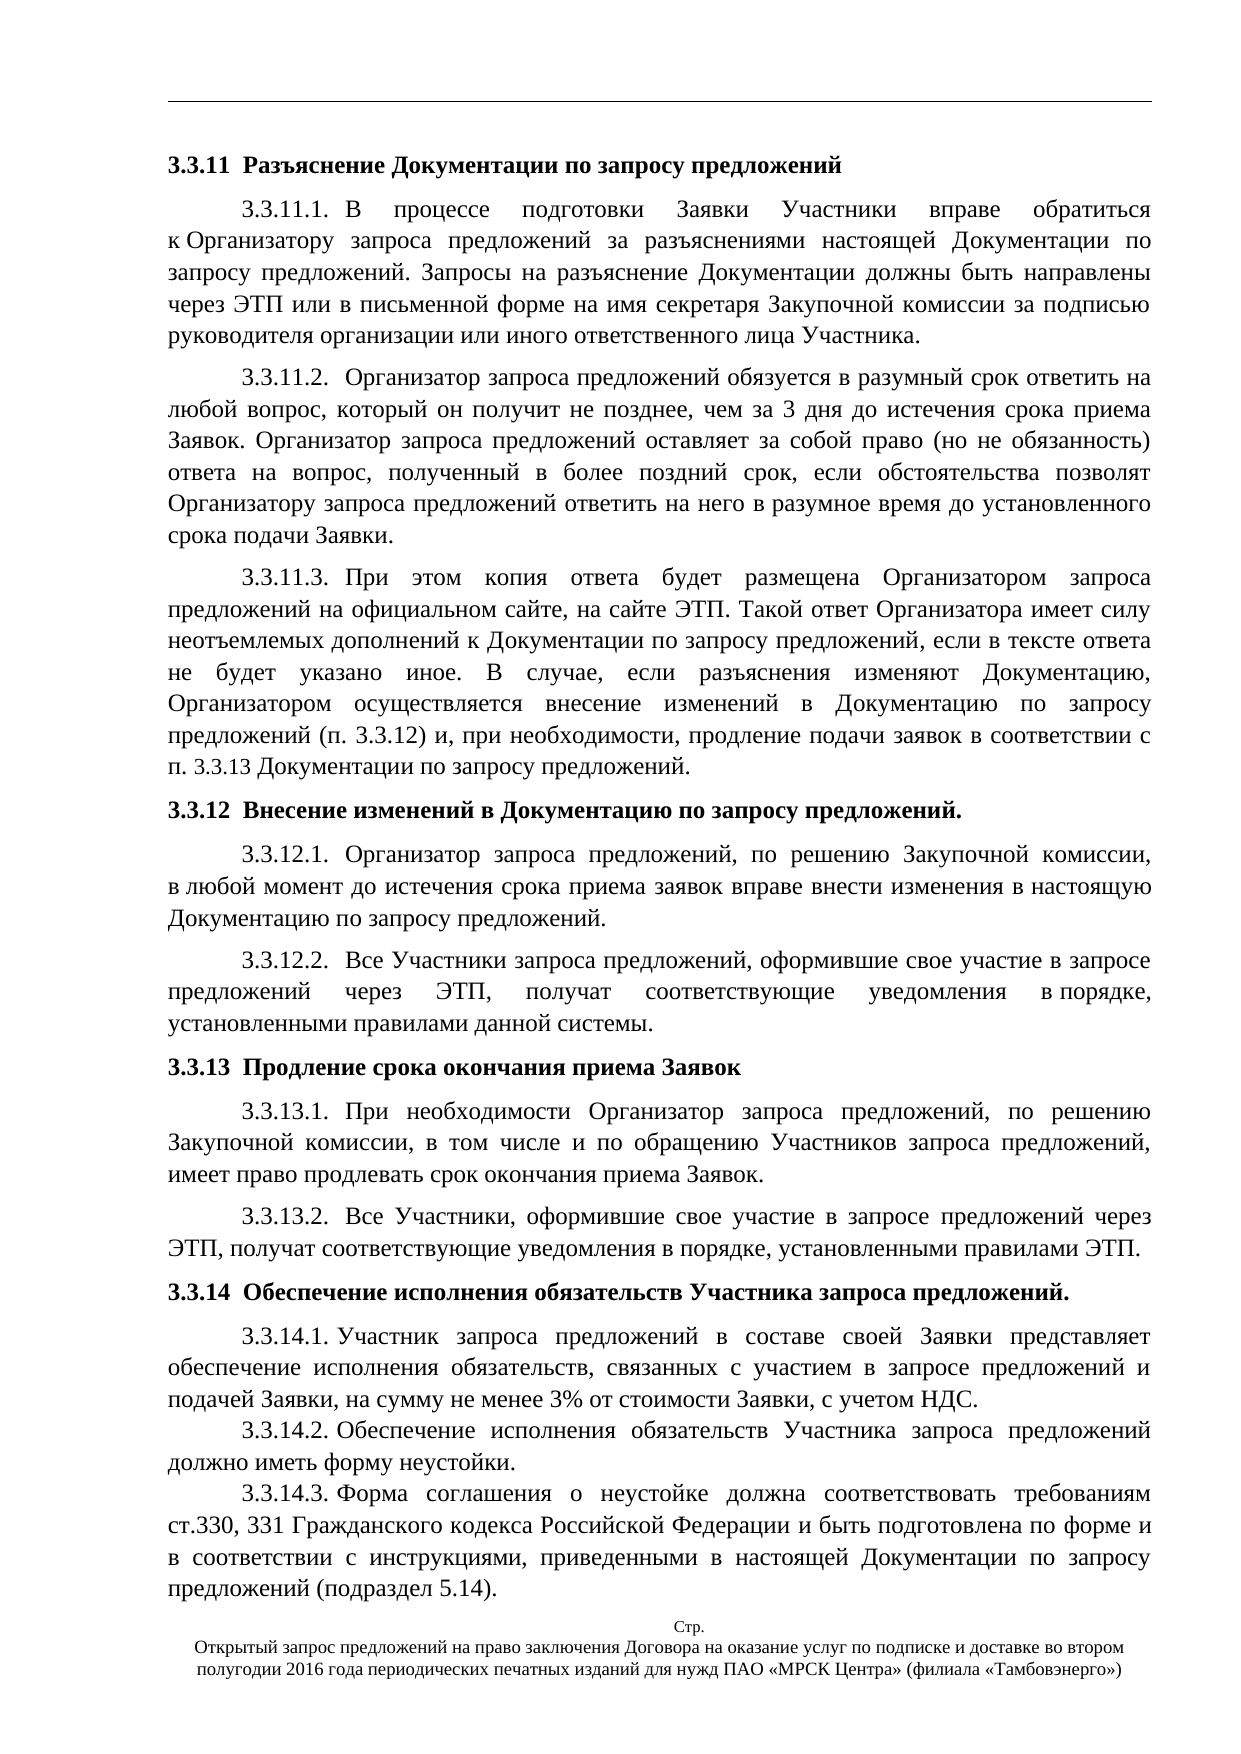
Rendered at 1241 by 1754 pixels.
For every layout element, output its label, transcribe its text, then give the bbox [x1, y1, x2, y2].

list Все Участники, оформившие свое участие в запросе предложений через ЭТП, получат соответствующие уведомления в порядке, установленными правилами ЭТП. [168, 1201, 1152, 1261]
subtitle Внесение изменений в Документацию по запросу предложений. [168, 796, 1152, 824]
subtitle Продление срока окончания приема Заявок [168, 1052, 1152, 1081]
list Все Участники запроса предложений, оформившие свое участие в запросе предложений через ЭТП, получат соответствующие уведомления в порядке, установленными правилами данной системы. [168, 945, 1152, 1037]
subtitle Обеспечение исполнения обязательств Участника запроса предложений. [168, 1277, 1152, 1305]
list В процессе подготовки Заявки Участники вправе обратиться к Организатору запроса предложений за разъяснениями настоящей Документации по запросу предложений. Запросы на разъяснение Документации должны быть направлены через ЭТП или в письменной форме на имя секретаря Закупочной комиссии за подписью руководителя организации или иного ответственного лица Участника. [168, 194, 1152, 349]
list При этом копия ответа будет размещена Организатором запроса предложений на официальном сайте, на сайте ЭТП. Такой ответ Организатора имеет силу неотъемлемых дополнений к Документации по запросу предложений, если в тексте ответа не будет указано иное. В случае, если разъяснения изменяют Документацию, Организатором осуществляется внесение изменений в Документацию по запросу предложений (п. 3.3.12) и, при необходимости, продление подачи заявок в соответствии с п. 3.3.13 Документации по запросу предложений. [168, 562, 1152, 780]
list Организатор запроса предложений, по решению Закупочной комиссии, в любой момент до истечения срока приема заявок вправе внести изменения в настоящую Документацию по запросу предложений. [168, 839, 1152, 931]
list Обеспечение исполнения обязательств Участника запроса предложений должно иметь форму неустойки. [168, 1415, 1152, 1476]
list При необходимости Организатор запроса предложений, по решению Закупочной комиссии, в том числе и по обращению Участников запроса предложений, имеет право продлевать срок окончания приема Заявок. [168, 1096, 1152, 1188]
list Форма соглашения о неустойке должна соответствовать требованиям ст.330, 331 Гражданского кодекса Российской Федерации и быть подготовлена по форме и в соответствии с инструкциями, приведенными в настоящей Документации по запросу предложений (подраздел 5.14). [168, 1478, 1152, 1602]
list Участник запроса предложений в составе своей Заявки представляет обеспечение исполнения обязательств, связанных с участием в запросе предложений и подачей Заявки, на сумму не менее 3% от стоимости Заявки, с учетом НДС. [168, 1321, 1152, 1413]
subtitle Разъяснение Документации по запросу предложений [168, 150, 1152, 179]
list Организатор запроса предложений обязуется в разумный срок ответить на любой вопрос, который он получит не позднее, чем за 3 дня до истечения срока приема Заявок. Организатор запроса предложений оставляет за собой право (но не обязанность) ответа на вопрос, полученный в более поздний срок, если обстоятельства позволят Организатору запроса предложений ответить на него в разумное время до установленного срока подачи Заявки. [168, 362, 1152, 549]
